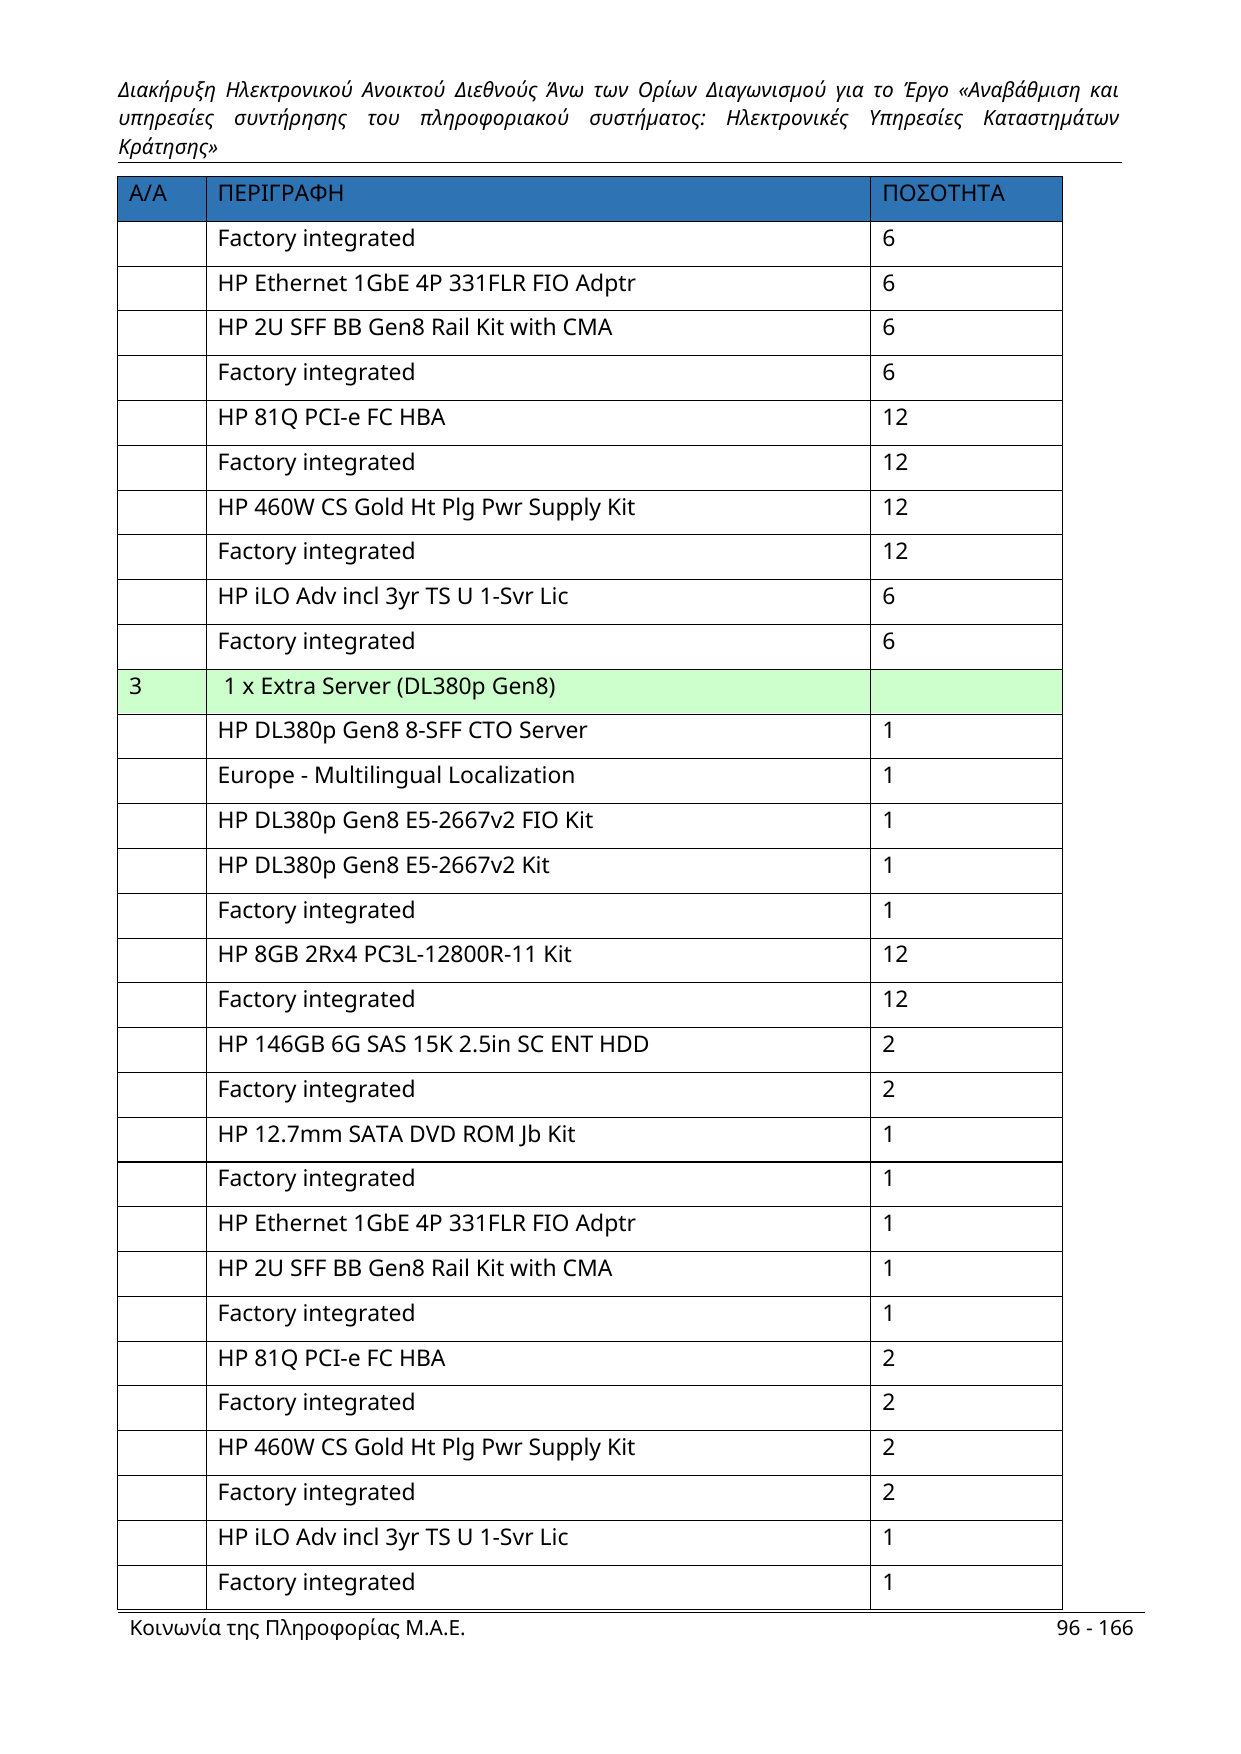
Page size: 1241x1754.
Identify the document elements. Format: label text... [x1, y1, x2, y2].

table_cell [118, 222, 206, 266]
table_cell HP DL380p Gen8 8-SFF CTO Server [207, 715, 870, 758]
table_cell [118, 1297, 206, 1341]
table_cell [118, 1342, 206, 1385]
table_cell [118, 491, 206, 534]
table_cell HP 8GB 2Rx4 PC3L-12800R-11 Kit [207, 939, 870, 982]
table_cell Factory integrated [207, 1476, 870, 1520]
table_cell 6 [871, 222, 1062, 266]
table_cell [118, 401, 206, 445]
table_cell 1 x Extra Server (DL380p Gen8) [207, 670, 870, 713]
table_cell [871, 670, 1062, 713]
table_cell [118, 1028, 206, 1072]
table_cell [118, 580, 206, 624]
table_cell 1 [871, 1163, 1062, 1206]
table_cell Factory integrated [207, 1566, 870, 1609]
table_cell [118, 715, 206, 758]
table_cell [118, 894, 206, 937]
table_cell Factory integrated [207, 1073, 870, 1117]
table_cell [118, 1431, 206, 1475]
table_cell [118, 1252, 206, 1296]
table_cell [118, 1207, 206, 1251]
table_cell Factory integrated [207, 1297, 870, 1341]
table_cell Factory integrated [207, 356, 870, 400]
table_cell HP Ethernet 1GbE 4P 331FLR FIO Adptr [207, 267, 870, 310]
table_cell 1 [871, 1566, 1062, 1609]
table_cell [118, 759, 206, 803]
table_cell HP DL380p Gen8 E5-2667v2 FIO Kit [207, 804, 870, 848]
table_cell Factory integrated [207, 983, 870, 1027]
table_cell [118, 1521, 206, 1564]
table_cell 1 [871, 804, 1062, 848]
table_header ΠΟΣΟΤΗΤΑ [871, 177, 1062, 221]
table_cell 2 [871, 1073, 1062, 1117]
table_cell 1 [871, 894, 1062, 937]
table_cell 3 [118, 670, 206, 713]
table_cell HP 460W CS Gold Ht Plg Pwr Supply Kit [207, 1431, 870, 1475]
table_cell 12 [871, 446, 1062, 489]
table_cell HP 2U SFF BB Gen8 Rail Kit with CMA [207, 1252, 870, 1296]
table_cell HP 2U SFF BB Gen8 Rail Kit with CMA [207, 311, 870, 355]
table_cell Factory integrated [207, 1386, 870, 1430]
table_cell 1 [871, 849, 1062, 893]
table_cell HP DL380p Gen8 E5-2667v2 Kit [207, 849, 870, 893]
table_cell 1 [871, 1207, 1062, 1251]
table_cell 12 [871, 983, 1062, 1027]
table_cell 1 [871, 1521, 1062, 1564]
table_cell [118, 625, 206, 669]
table_cell [118, 1566, 206, 1609]
table_cell HP Ethernet 1GbE 4P 331FLR FIO Adptr [207, 1207, 870, 1251]
table_cell HP 12.7mm SATA DVD ROM Jb Kit [207, 1118, 870, 1161]
table_cell 12 [871, 939, 1062, 982]
table_cell 1 [871, 1252, 1062, 1296]
table_cell 12 [871, 535, 1062, 579]
table_cell 6 [871, 625, 1062, 669]
table_cell 1 [871, 759, 1062, 803]
table_cell Factory integrated [207, 535, 870, 579]
table_cell 6 [871, 356, 1062, 400]
table_cell 2 [871, 1342, 1062, 1385]
table_cell [118, 939, 206, 982]
table_header ΠΕΡΙΓΡΑΦΗ [207, 177, 870, 221]
table_cell 1 [871, 715, 1062, 758]
table_cell [118, 983, 206, 1027]
table_cell [118, 849, 206, 893]
table_cell [118, 535, 206, 579]
table_cell HP iLO Adv incl 3yr TS U 1-Svr Lic [207, 1521, 870, 1564]
table_cell HP iLO Adv incl 3yr TS U 1-Svr Lic [207, 580, 870, 624]
table_cell 6 [871, 267, 1062, 310]
table_cell [118, 311, 206, 355]
table_cell [118, 1073, 206, 1117]
table_cell 12 [871, 491, 1062, 534]
table_cell 1 [871, 1118, 1062, 1161]
table_cell [118, 1386, 206, 1430]
table_cell Factory integrated [207, 446, 870, 489]
table_cell Factory integrated [207, 625, 870, 669]
table_cell 2 [871, 1386, 1062, 1430]
table_cell HP 81Q PCI-e FC HBA [207, 401, 870, 445]
table_cell Factory integrated [207, 1163, 870, 1206]
table_cell HP 81Q PCI-e FC HBA [207, 1342, 870, 1385]
table_cell 6 [871, 580, 1062, 624]
table_cell HP 146GB 6G SAS 15K 2.5in SC ENT HDD [207, 1028, 870, 1072]
table_cell Factory integrated [207, 894, 870, 937]
table_cell 2 [871, 1476, 1062, 1520]
table_cell [118, 446, 206, 489]
table_cell [118, 804, 206, 848]
table_cell 1 [871, 1297, 1062, 1341]
table_cell 2 [871, 1028, 1062, 1072]
table_cell [118, 1163, 206, 1206]
table_cell Factory integrated [207, 222, 870, 266]
table_cell [118, 267, 206, 310]
table_cell Europe - Multilingual Localization [207, 759, 870, 803]
table_cell 12 [871, 401, 1062, 445]
table_cell [118, 356, 206, 400]
table_cell 2 [871, 1431, 1062, 1475]
table_cell HP 460W CS Gold Ht Plg Pwr Supply Kit [207, 491, 870, 534]
table_cell [118, 1476, 206, 1520]
table_cell [118, 1118, 206, 1161]
table_header A/A [118, 177, 206, 221]
table_cell 6 [871, 311, 1062, 355]
